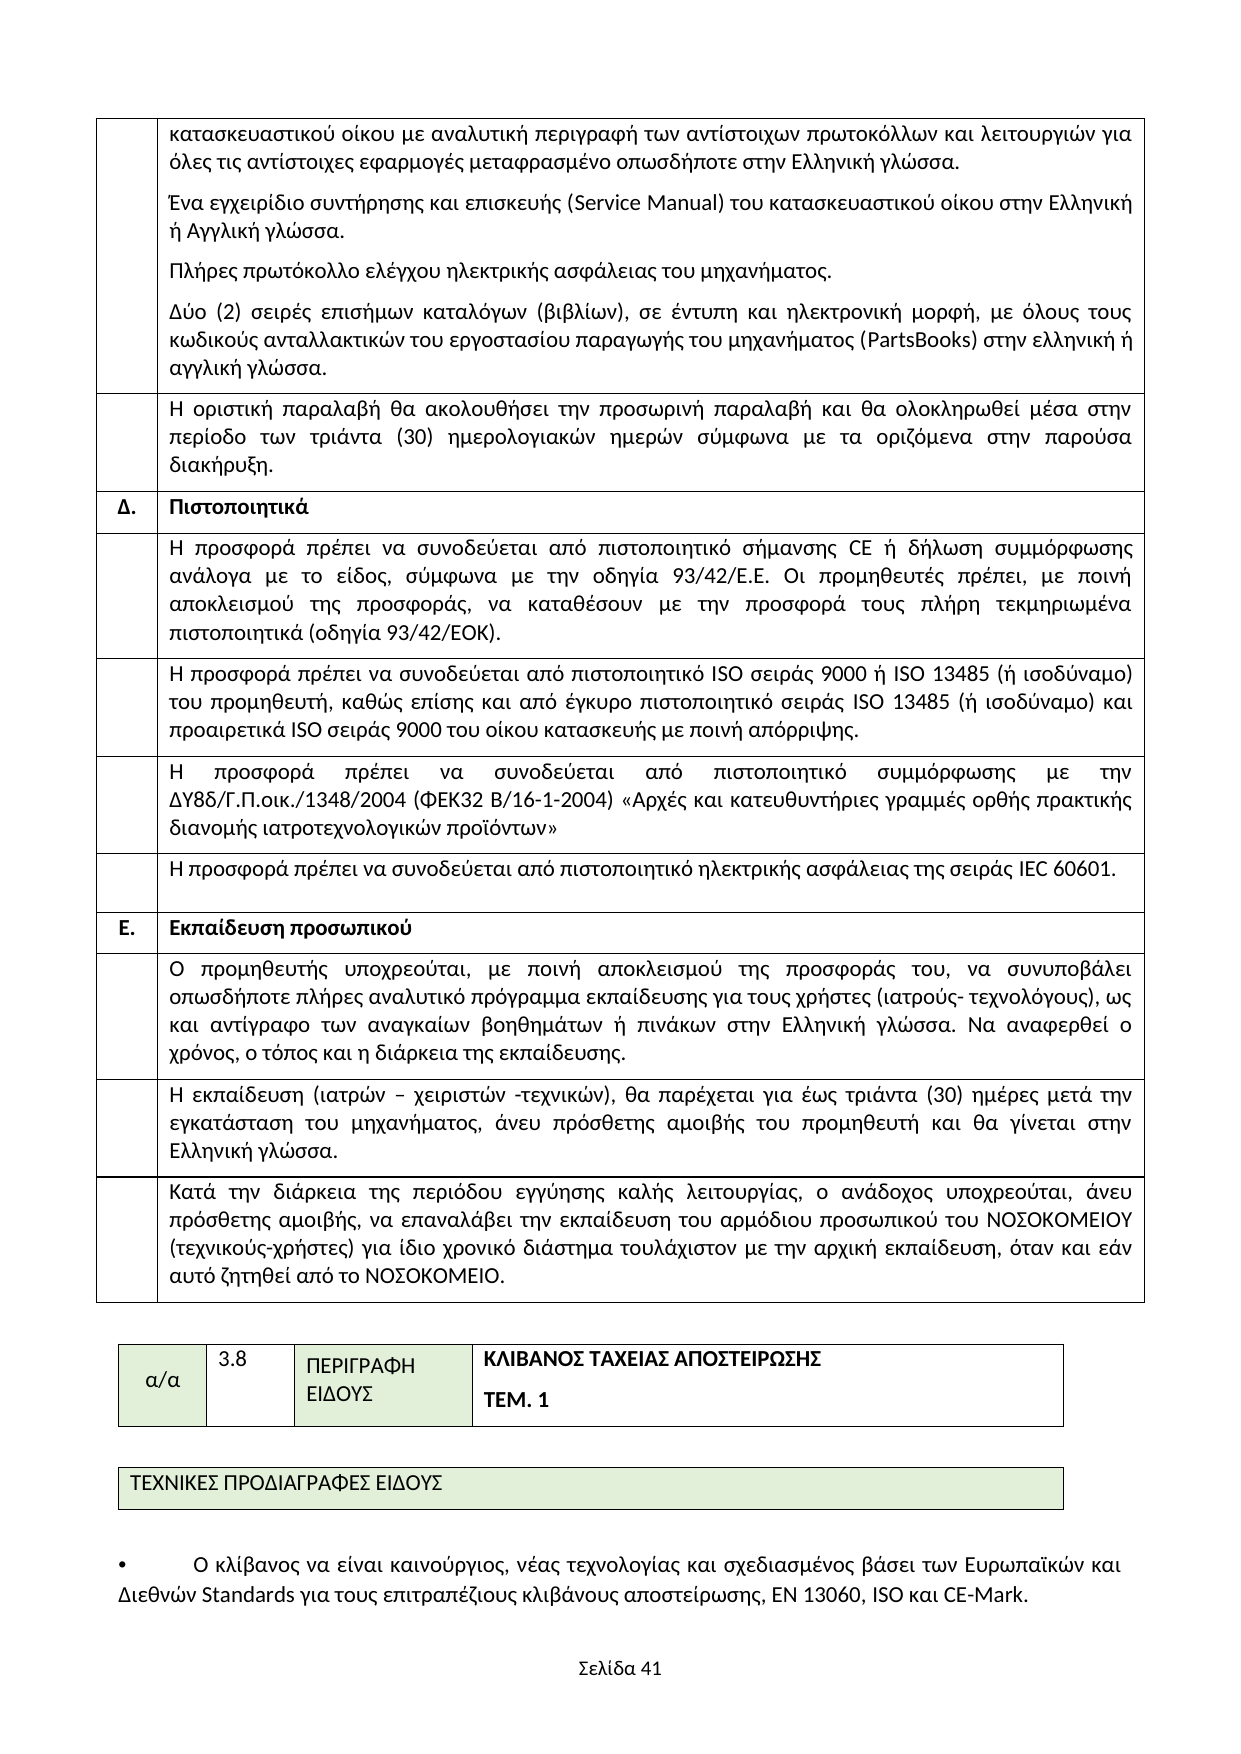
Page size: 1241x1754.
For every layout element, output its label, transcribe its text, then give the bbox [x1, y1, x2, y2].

table_header ΚΛΙΒΑΝΟΣ ΤΑΧΕΙΑΣ ΑΠΟΣΤΕΙΡΩΣΗΣ TEM. 1 [473, 1345, 1063, 1426]
table_cell [97, 534, 157, 658]
table_cell Η εκπαίδευση (ιατρών – χειριστών -τεχνικών), θα παρέχεται για έως τριάντα (30) ημέρες μετά την εγκατάσταση του μηχανήματος, άνευ πρόσθετης αμοιβής του προμηθευτή και θα γίνεται στην Ελληνική γλώσσα. [158, 1080, 1144, 1176]
table_cell Ο προμηθευτής υποχρεούται, με ποινή αποκλεισμού της προσφοράς του, να συνυποβάλει οπωσδήποτε πλήρες αναλυτικό πρόγραμμα εκπαίδευσης για τους χρήστες (ιατρούς- τεχνολόγους), ως και αντίγραφο των αναγκαίων βοηθημάτων ή πινάκων στην Ελληνική γλώσσα. Να αναφερθεί ο χρόνος, ο τόπος και η διάρκεια της εκπαίδευσης. [158, 954, 1144, 1079]
table_cell [97, 394, 157, 491]
table_cell Ε. [97, 913, 157, 953]
table_cell Εκπαίδευση προσωπικού [158, 913, 1144, 953]
table_cell [97, 659, 157, 756]
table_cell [158, 119, 1144, 393]
table_cell [97, 854, 157, 912]
table_header ΠΕΡΙΓΡΑΦΗ ΕΙΔΟΥΣ [295, 1345, 472, 1426]
table_cell [97, 1178, 157, 1302]
table_cell Η προσφορά πρέπει να συνοδεύεται από πιστοποιητικό σήμανσης CE ή δήλωση συμμόρφωσης ανάλογα με το είδος, σύμφωνα με την οδηγία 93/42/Ε.Ε. Οι προμηθευτές πρέπει, με ποινή αποκλεισμού της προσφοράς, να καταθέσουν με την προσφορά τους πλήρη τεκμηριωμένα πιστοποιητικά (οδηγία 93/42/ΕΟΚ). [158, 534, 1144, 658]
table_header ΤΕΧΝΙΚΕΣ ΠΡΟΔΙΑΓΡΑΦΕΣ ΕΙΔΟΥΣ [119, 1468, 1063, 1509]
table_header 3.8 [207, 1345, 294, 1426]
table_cell Η προσφορά πρέπει να συνοδεύεται από πιστοποιητικό ηλεκτρικής ασφάλειας της σειράς IEC 60601. [158, 854, 1144, 912]
table_cell [97, 954, 157, 1079]
list Ο κλίβανος να είναι καινούργιος, νέας τεχνολογίας και σχεδιασμένος βάσει των Ευρωπαϊκών και Διεθνών Standards για τους επιτραπέζιους κλιβάνους αποστείρωσης, ΕΝ 13060, ISO και CE-Mark. [118, 1550, 1122, 1608]
table_cell Η προσφορά πρέπει να συνοδεύεται από πιστοποιητικό συμμόρφωσης με την ΔΥ8δ/Γ.Π.οικ./1348/2004 (ΦΕΚ32 Β/16-1-2004) «Αρχές και κατευθυντήριες γραμμές ορθής πρακτικής διανομής ιατροτεχνολογικών προϊόντων» [158, 757, 1144, 853]
table_cell Κατά την διάρκεια της περιόδου εγγύησης καλής λειτουργίας, ο ανάδοχος υποχρεούται, άνευ πρόσθετης αμοιβής, να επαναλάβει την εκπαίδευση του αρμόδιου προσωπικού του ΝΟΣΟΚΟΜΕΙΟΥ (τεχνικούς-χρήστες) για ίδιο χρονικό διάστημα τουλάχιστον με την αρχική εκπαίδευση, όταν και εάν αυτό ζητηθεί από το ΝΟΣΟΚΟΜΕΙΟ. [158, 1178, 1144, 1302]
table_cell Πιστοποιητικά [158, 492, 1144, 532]
table_cell Η προσφορά πρέπει να συνοδεύεται από πιστοποιητικό ΙSO σειράς 9000 ή ISO 13485 (ή ισοδύναμο) του προμηθευτή, καθώς επίσης και από έγκυρο πιστοποιητικό σειράς ISO 13485 (ή ισοδύναμο) και προαιρετικά ISO σειράς 9000 του οίκου κατασκευής με ποινή απόρριψης. [158, 659, 1144, 756]
table_header α/α [119, 1345, 206, 1426]
table_cell [97, 119, 157, 393]
table_cell [97, 757, 157, 853]
table_cell Η οριστική παραλαβή θα ακολουθήσει την προσωρινή παραλαβή και θα ολοκληρωθεί μέσα στην περίοδο των τριάντα (30) ημερολογιακών ημερών σύμφωνα με τα οριζόμενα στην παρούσα διακήρυξη. [158, 394, 1144, 491]
table_cell [97, 1080, 157, 1176]
table_cell Δ. [97, 492, 157, 532]
